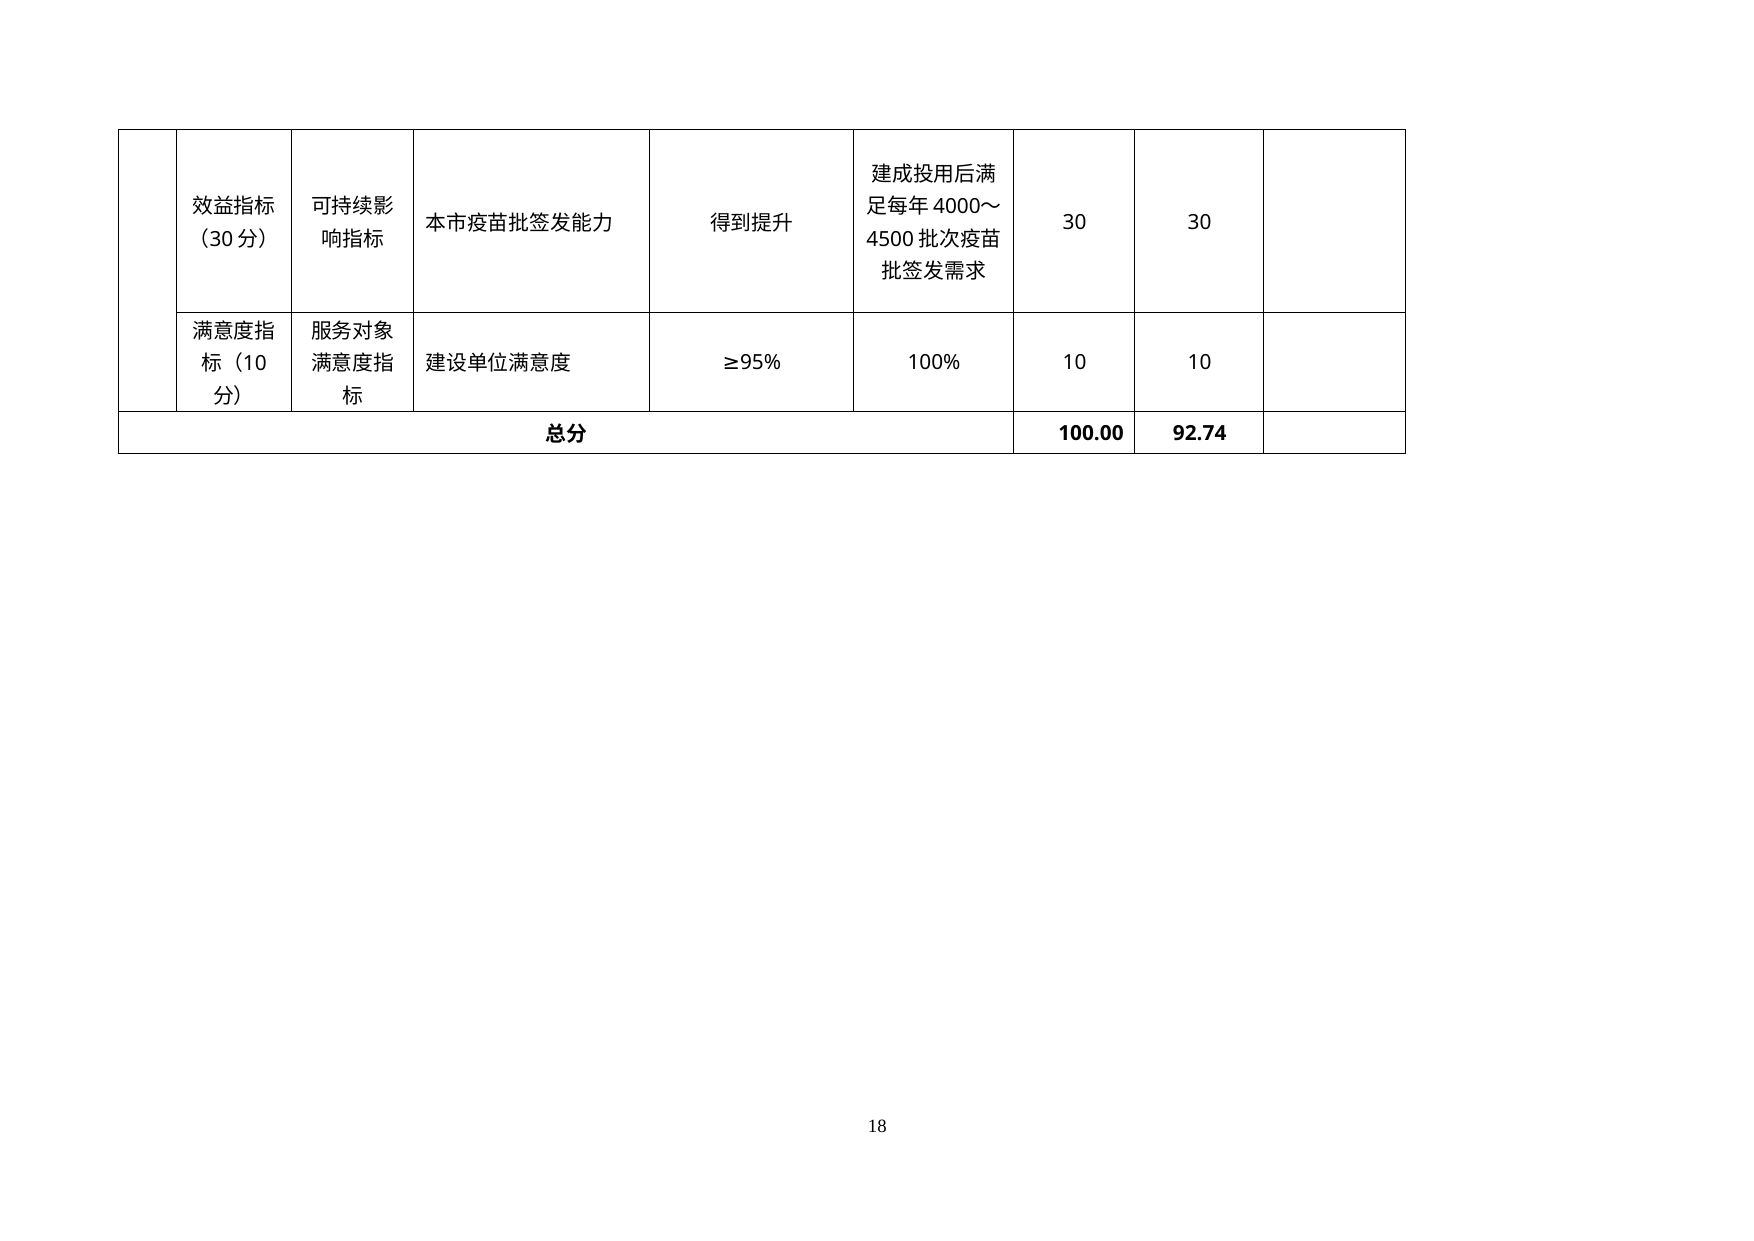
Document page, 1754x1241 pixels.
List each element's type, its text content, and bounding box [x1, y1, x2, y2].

table_cell 满意度指标（10分） [177, 313, 291, 411]
table_cell 效益指标（30分） [177, 130, 291, 312]
table_cell 30 [1014, 130, 1134, 312]
table_cell 总分 [119, 412, 1013, 452]
table_cell 92.74 [1135, 412, 1263, 452]
table_cell 100% [854, 313, 1013, 411]
table_cell ≥95% [650, 313, 853, 411]
table_cell 可持续影响指标 [292, 130, 413, 312]
table_cell [1264, 130, 1405, 312]
table_cell 建设单位满意度 [414, 313, 649, 411]
table_cell [1264, 412, 1405, 452]
table_cell 服务对象满意度指标 [292, 313, 413, 411]
table_cell 建成投用后满足每年4000～4500批次疫苗批签发需求 [854, 130, 1013, 312]
table_cell 10 [1135, 313, 1263, 411]
table_cell 10 [1014, 313, 1134, 411]
table_cell 得到提升 [650, 130, 853, 312]
table_cell [1264, 313, 1405, 411]
table_cell 本市疫苗批签发能力 [414, 130, 649, 312]
table_cell 100.00 [1014, 412, 1134, 452]
table_cell 30 [1135, 130, 1263, 312]
